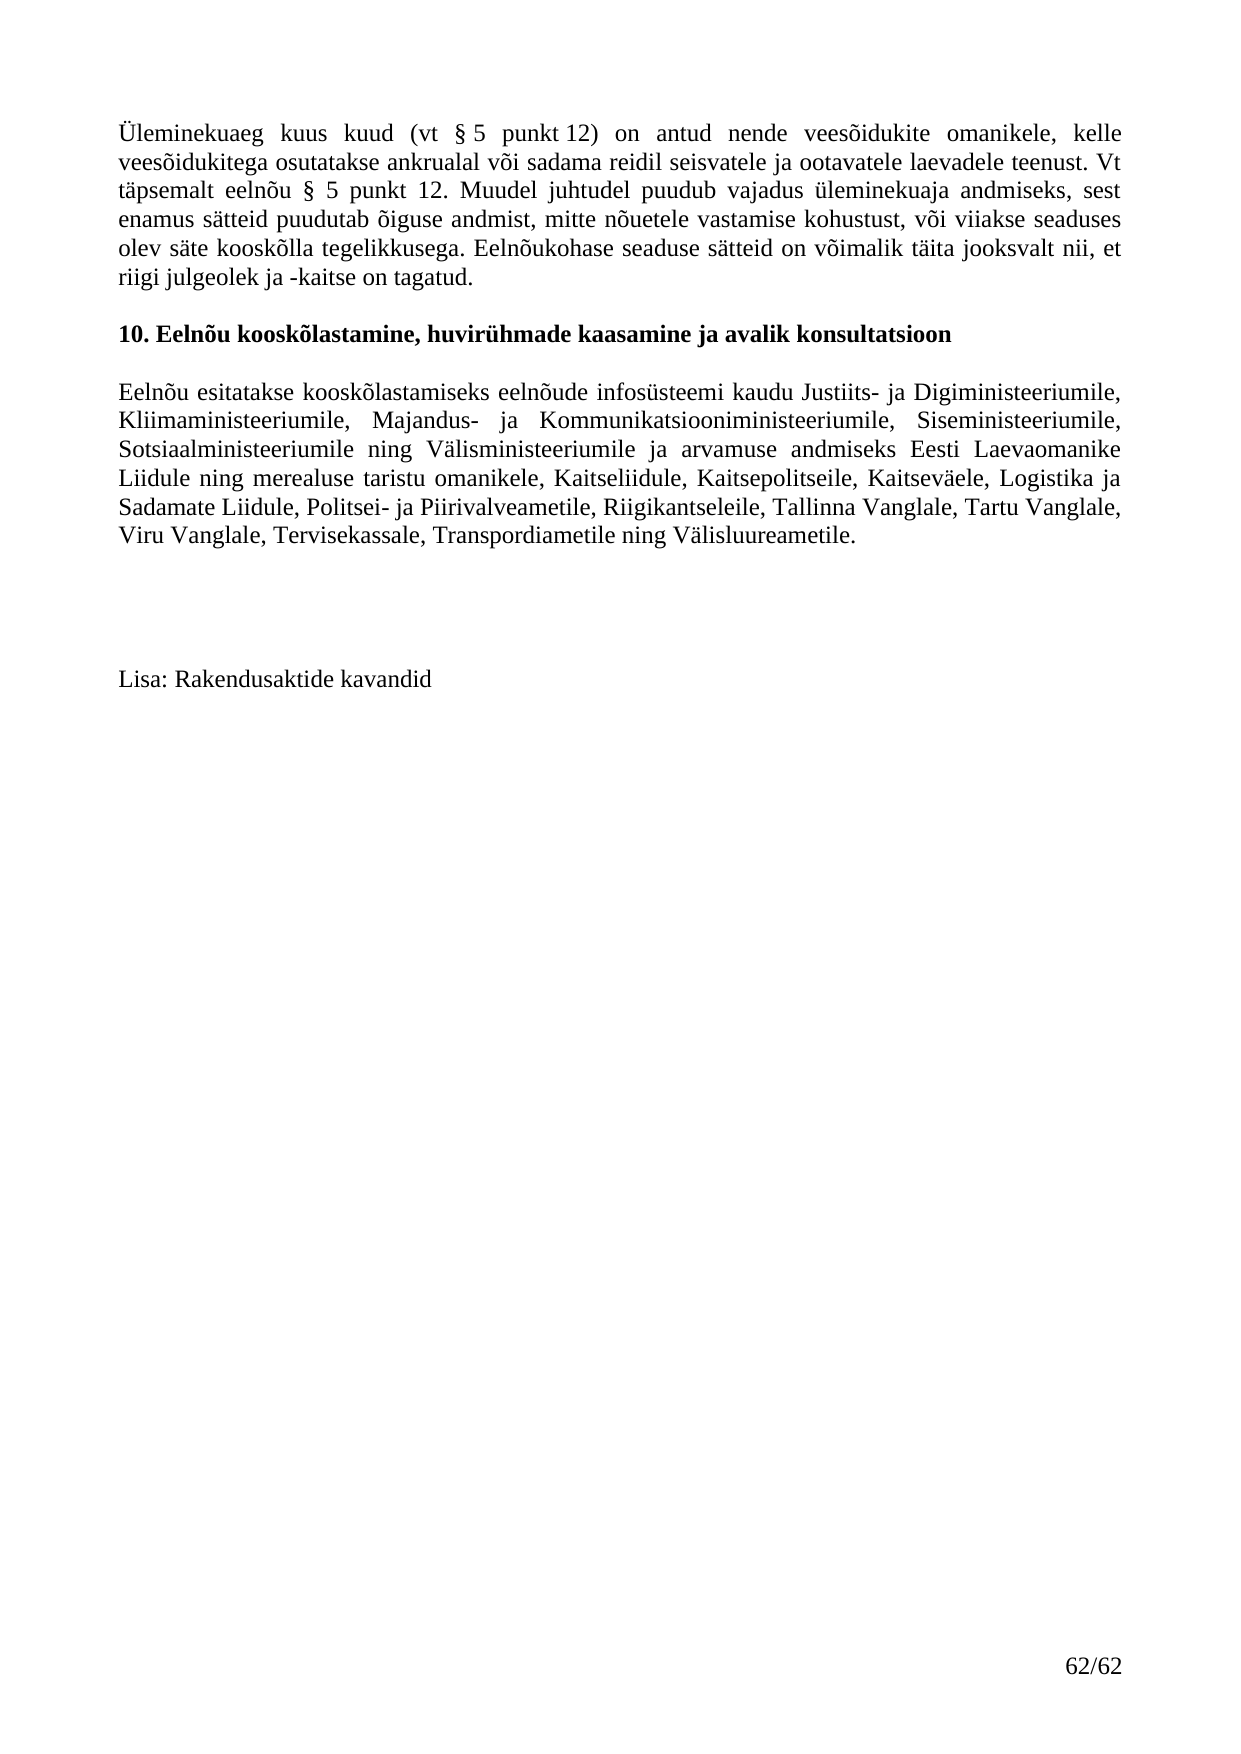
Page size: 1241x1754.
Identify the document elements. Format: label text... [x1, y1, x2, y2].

subtitle Eelnõu kooskõlastamine, huvirühmade kaasamine ja avalik konsultatsioon [118, 319, 1122, 348]
text Üleminekuaeg kuus kuud (vt § 5 punkt 12) on antud nende veesõidukite omanikele, kelle veesõidukitega osutatakse ankrualal või sadama reidil seisvatele ja ootavatele laevadele teenust. Vt täpsemalt eelnõu § 5 punkt 12. Muudel juhtudel puudub vajadus üleminekuaja andmiseks, sest enamus sätteid puudutab õiguse andmist, mitte nõuetele vastamise kohustust, või viiakse seaduses olev säte kooskõlla tegelikkusega. Eelnõukohase seaduse sätteid on võimalik täita jooksvalt nii, et riigi julgeolek ja -kaitse on tagatud. [118, 118, 1122, 291]
text Eelnõu esitatakse kooskõlastamiseks eelnõude infosüsteemi kaudu Justiits- ja Digiministeeriumile, Kliimaministeeriumile, Majandus- ja Kommunikatsiooniministeeriumile, Siseministeeriumile, Sotsiaalministeeriumile ning Välisministeeriumile ja arvamuse andmiseks Eesti Laevaomanike Liidule ning merealuse taristu omanikele, Kaitseliidule, Kaitsepolitseile, Kaitseväele, Logistika ja Sadamate Liidule, Politsei- ja Piirivalveametile, Riigikantseleile, Tallinna Vanglale, Tartu Vanglale, Viru Vanglale, Tervisekassale, Transpordiametile ning Välisluureametile. [118, 377, 1122, 549]
text Lisa: Rakendusaktide kavandid [118, 664, 1122, 693]
